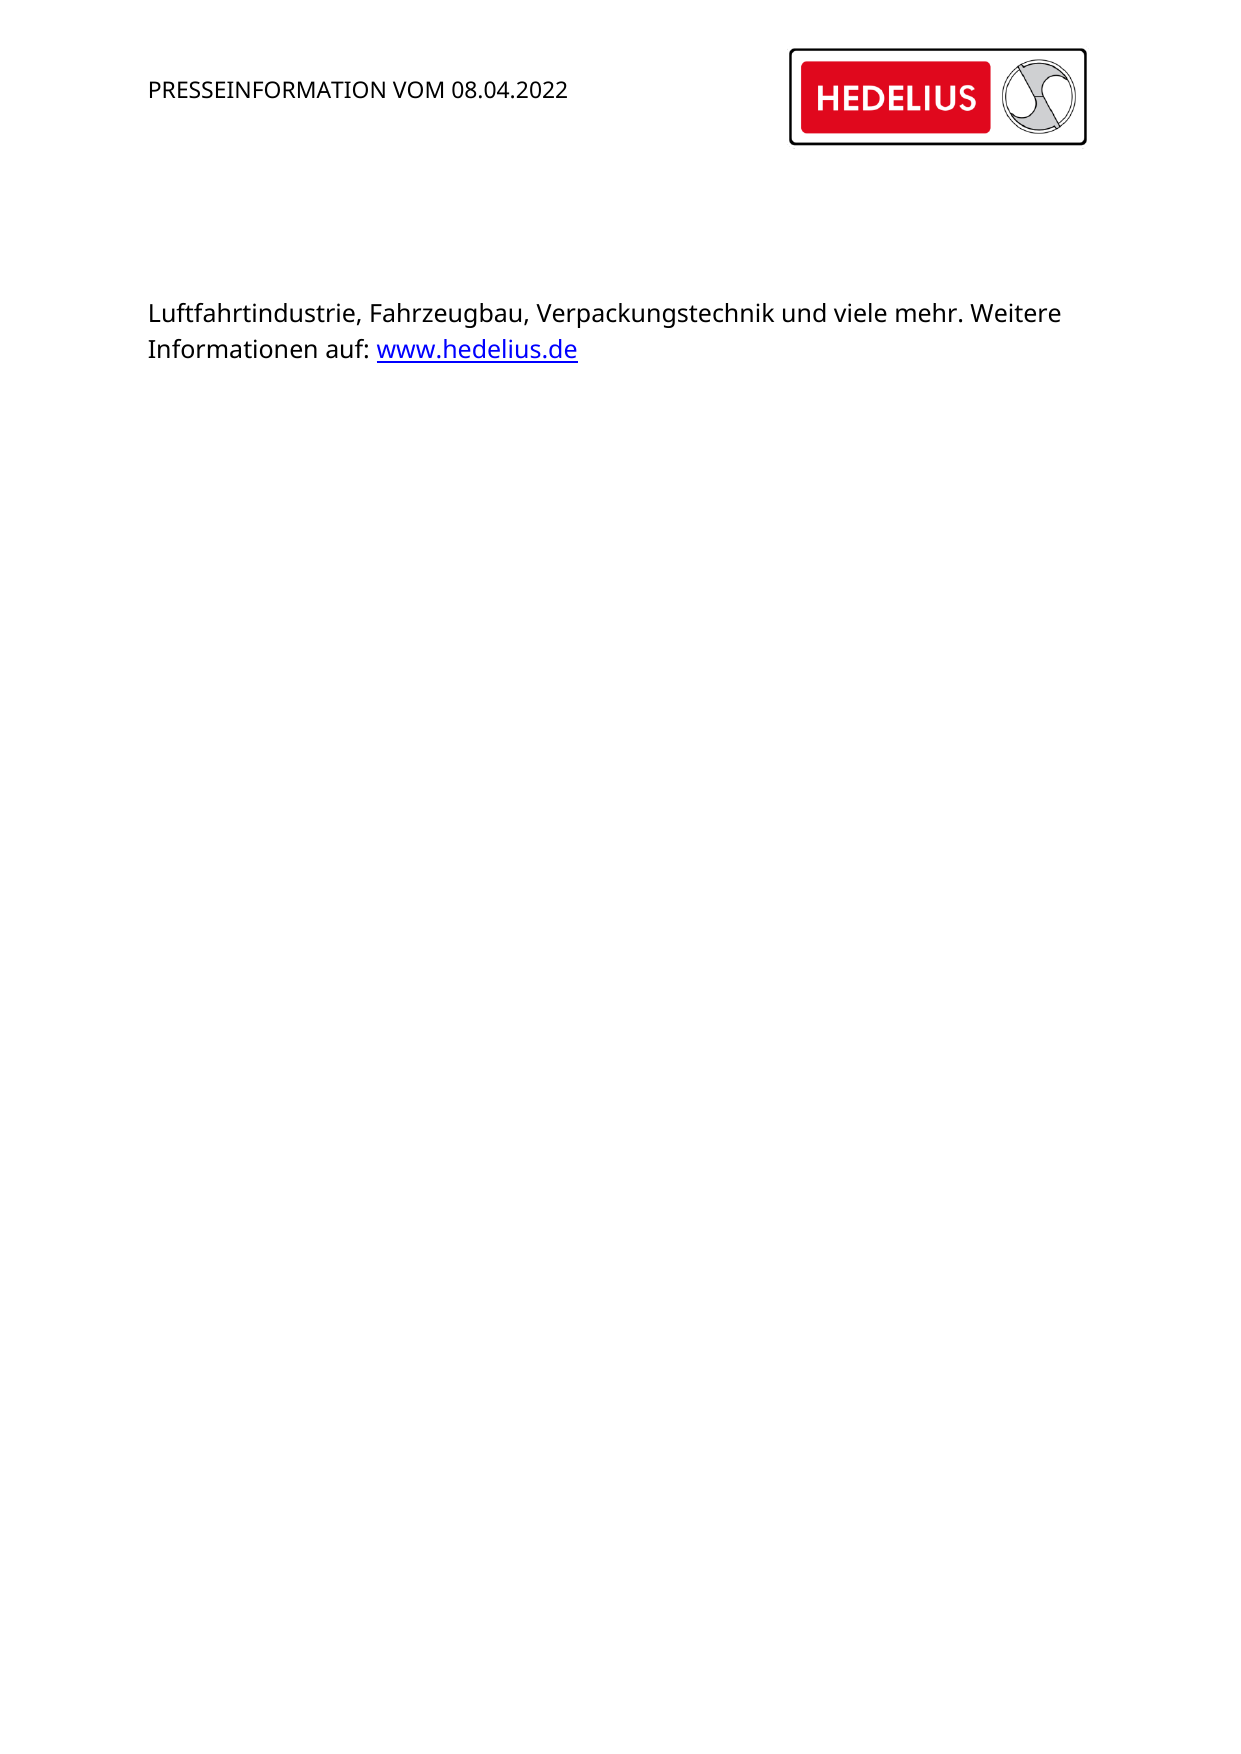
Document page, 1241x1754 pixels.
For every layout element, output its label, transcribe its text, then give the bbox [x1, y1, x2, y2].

picture [783, 42, 1090, 149]
